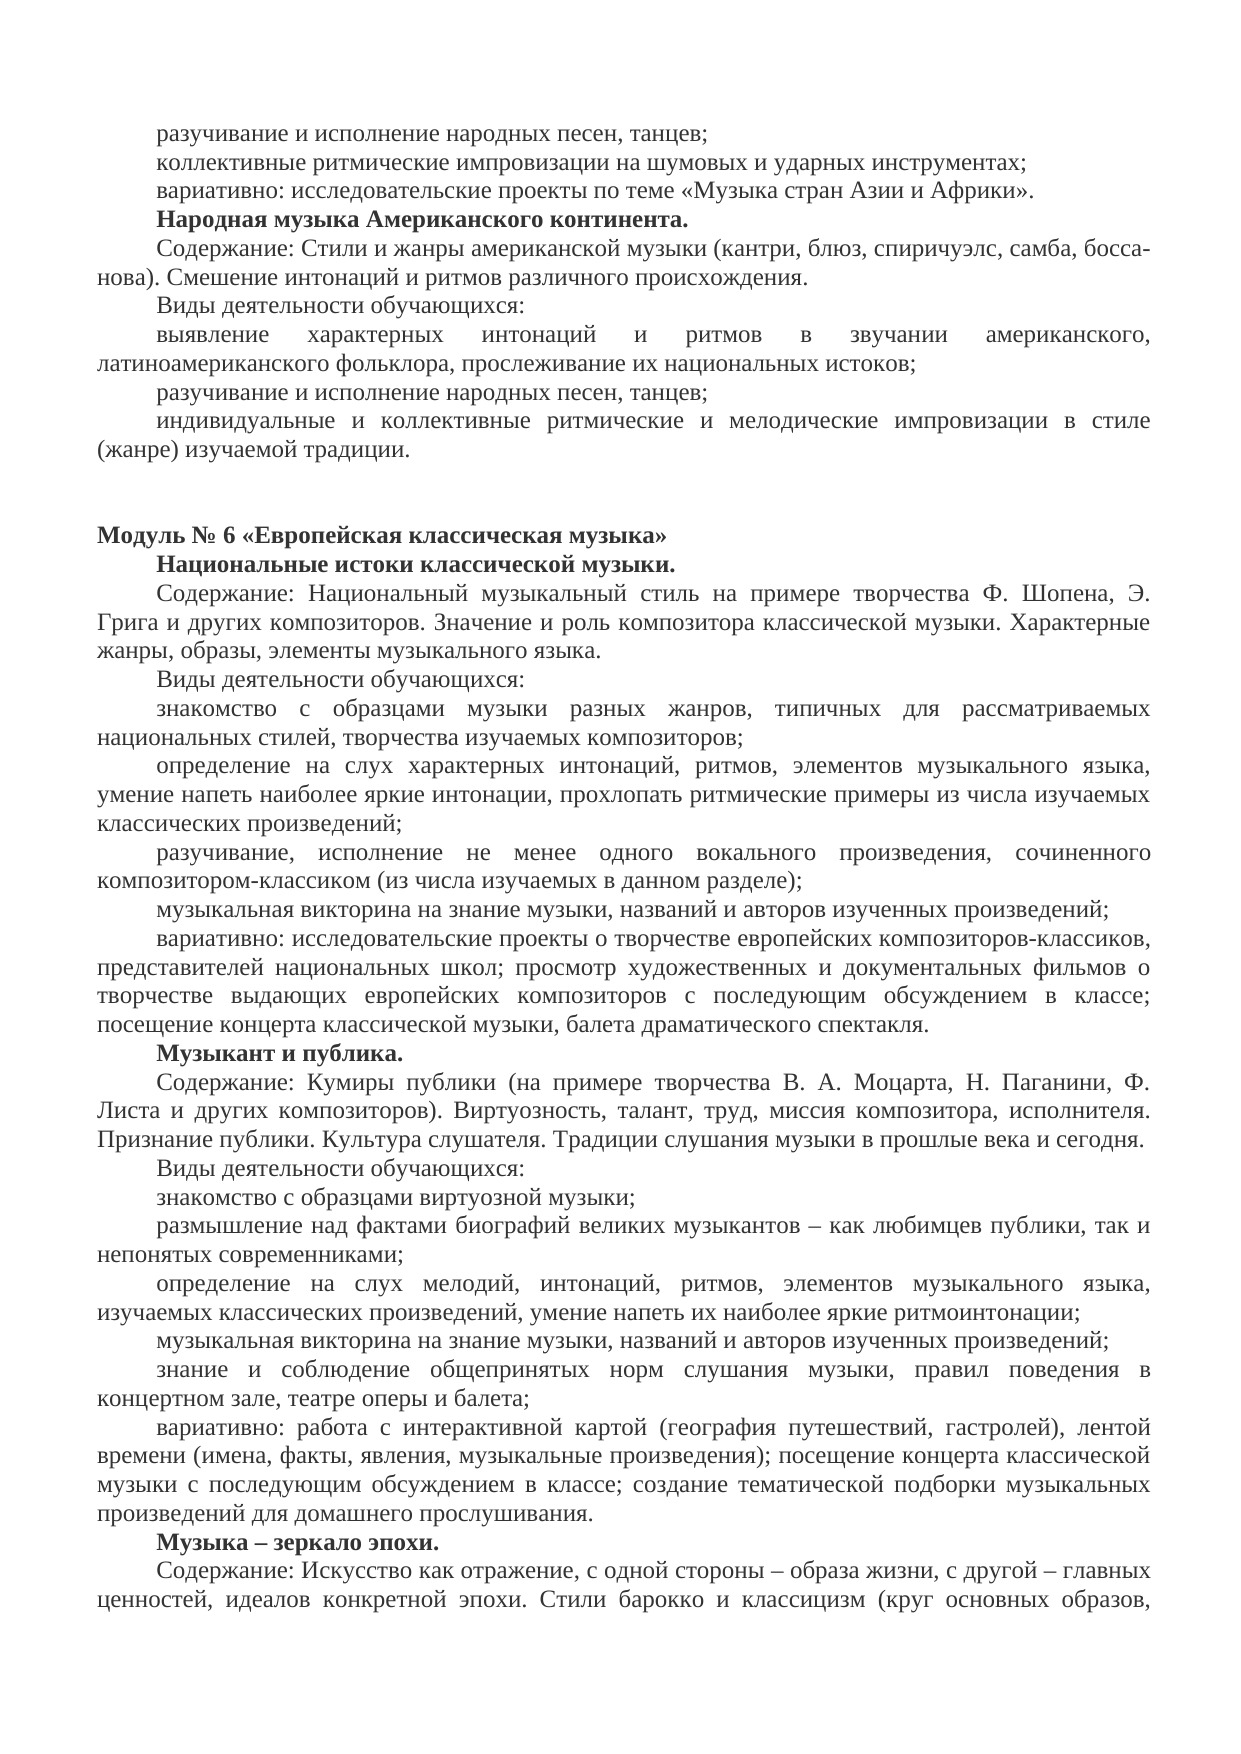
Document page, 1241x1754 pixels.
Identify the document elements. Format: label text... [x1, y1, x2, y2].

text разучивание, исполнение не менее одного вокального произведения, сочиненного композитором-классиком (из числа изучаемых в данном разделе); [97, 837, 1152, 894]
text Виды деятельности обучающихся: [97, 291, 1152, 319]
text Национальные истоки классической музыки. [97, 549, 1152, 578]
text вариативно: исследовательские проекты по теме «Музыка стран Азии и Африки». [97, 176, 1152, 204]
text коллективные ритмические импровизации на шумовых и ударных инструментах; [97, 147, 1152, 176]
text музыкальная викторина на знание музыки, названий и авторов изученных произведений; [97, 1326, 1152, 1354]
text вариативно: работа с интерактивной картой (география путешествий, гастролей), лентой времени (имена, факты, явления, музыкальные произведения); посещение концерта классической музыки с последующим обсуждением в классе; создание тематической подборки музыкальных произведений для домашнего прослушивания. [97, 1412, 1152, 1527]
text Народная музыка Американского континента. [97, 204, 1152, 233]
text музыкальная викторина на знание музыки, названий и авторов изученных произведений; [97, 894, 1152, 923]
text знание и соблюдение общепринятых норм слушания музыки, правил поведения в концертном зале, театре оперы и балета; [97, 1354, 1152, 1412]
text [97, 1556, 1152, 1613]
text индивидуальные и коллективные ритмические и мелодические импровизации в стиле (жанре) изучаемой традиции. [97, 406, 1152, 463]
text разучивание и исполнение народных песен, танцев; [97, 118, 1152, 147]
text Модуль № 6 «Европейская классическая музыка» [97, 521, 1152, 549]
text Содержание: Национальный музыкальный стиль на примере творчества Ф. Шопена, Э. Грига и других композиторов. Значение и роль композитора классической музыки. Характерные жанры, образы, элементы музыкального языка. [97, 578, 1152, 664]
text Виды деятельности обучающихся: [97, 1153, 1152, 1182]
text выявление характерных интонаций и ритмов в звучании американского, латиноамериканского фольклора, прослеживание их национальных истоков; [97, 319, 1152, 377]
text разучивание и исполнение народных песен, танцев; [97, 377, 1152, 406]
text вариативно: исследовательские проекты о творчестве европейских композиторов-классиков, представителей национальных школ; просмотр художественных и документальных фильмов о творчестве выдающих европейских композиторов с последующим обсуждением в классе; посещение концерта классической музыки, балета драматического спектакля. [97, 923, 1152, 1038]
text знакомство с образцами виртуозной музыки; [97, 1182, 1152, 1211]
text Содержание: Кумиры публики (на примере творчества В. А. Моцарта, Н. Паганини, Ф. Листа и других композиторов). Виртуозность, талант, труд, миссия композитора, исполнителя. Признание публики. Культура слушателя. Традиции слушания музыки в прошлые века и сегодня. [97, 1067, 1152, 1153]
text Содержание: Стили и жанры американской музыки (кантри, блюз, спиричуэлс, самба, босса-нова). Смешение интонаций и ритмов различного происхождения. [97, 233, 1152, 291]
text Музыка – зеркало эпохи. [97, 1527, 1152, 1556]
text Виды деятельности обучающихся: [97, 664, 1152, 693]
text определение на слух характерных интонаций, ритмов, элементов музыкального языка, умение напеть наиболее яркие интонации, прохлопать ритмические примеры из числа изучаемых классических произведений; [97, 751, 1152, 837]
text размышление над фактами биографий великих музыкантов – как любимцев публики, так и непонятых современниками; [97, 1211, 1152, 1268]
text знакомство с образцами музыки разных жанров, типичных для рассматриваемых национальных стилей, творчества изучаемых композиторов; [97, 693, 1152, 751]
text Музыкант и публика. [97, 1038, 1152, 1067]
text определение на слух мелодий, интонаций, ритмов, элементов музыкального языка, изучаемых классических произведений, умение напеть их наиболее яркие ритмоинтонации; [97, 1268, 1152, 1326]
